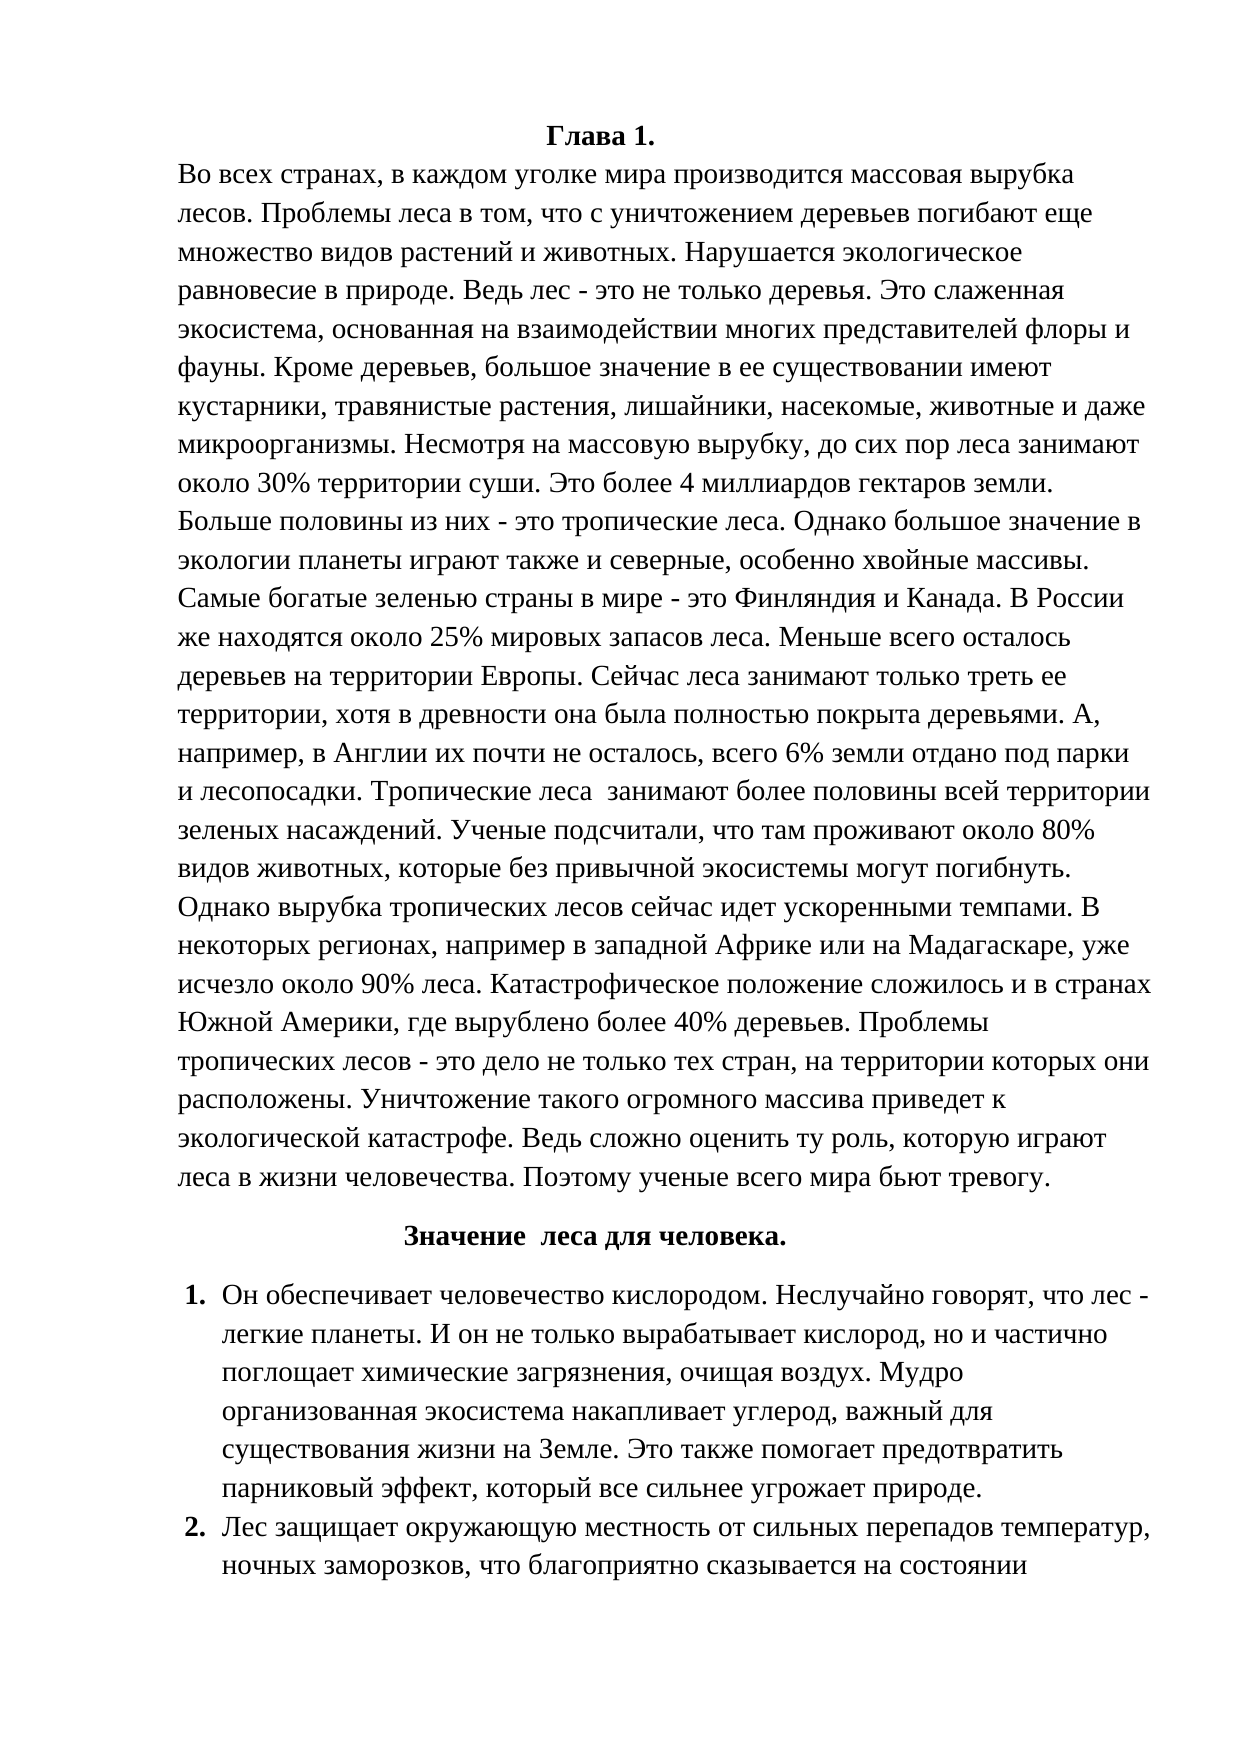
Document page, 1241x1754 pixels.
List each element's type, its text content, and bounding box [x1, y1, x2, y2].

text Глава 1. [472, 118, 1152, 152]
text Во всех странах, в каждом уголке мира производится массовая вырубка лесов. Проблемы леса в том, что с уничтожением деревьев погибают еще множество видов растений и животных. Нарушается экологическое равновесие в природе. Ведь лес - это не только деревья. Это слаженная экосистема, основанная на взаимодействии многих представителей флоры и фауны. Кроме деревьев, большое значение в ее существовании имеют кустарники, травянистые растения, лишайники, насекомые, животные и даже микроорганизмы. Несмотря на массовую вырубку, до сих пор леса занимают около 30% территории суши. Это более 4 миллиардов гектаров земли. Больше половины из них - это тропические леса. Однако большое значение в экологии планеты играют также и северные, особенно хвойные массивы. Самые богатые зеленью страны в мире - это Финляндия и Канада. В России же находятся около 25% мировых запасов леса. Меньше всего осталось деревьев на территории Европы. Сейчас леса занимают только треть ее территории, хотя в древности она была полностью покрыта деревьями. А, например, в Англии их почти не осталось, всего 6% земли отдано под парки и лесопосадки. Тропические леса занимают более половины всей территории зеленых насаждений. Ученые подсчитали, что там проживают около 80% видов животных, которые без привычной экосистемы могут погибнуть. Однако вырубка тропических лесов сейчас идет ускоренными темпами. В некоторых регионах, например в западной Африке или на Мадагаскаре, уже исчезло около 90% леса. Катастрофическое положение сложилось и в странах Южной Америки, где вырублено более 40% деревьев. Проблемы тропических лесов - это дело не только тех стран, на территории которых они расположены. Уничтожение такого огромного массива приведет к экологической катастрофе. Ведь сложно оценить ту роль, которую играют леса в жизни человечества. Поэтому ученые всего мира бьют тревогу. [177, 157, 1152, 1192]
list Он обеспечивает человечество кислородом. Неслучайно говорят, что лес - легкие планеты. И он не только вырабатывает кислород, но и частично поглощает химические загрязнения, очищая воздух. Мудро организованная экосистема накапливает углерод, важный для существования жизни на Земле. Это также помогает предотвратить парниковый эффект, который все сильнее угрожает природе. [184, 1277, 1152, 1504]
text Значение леса для человека. [177, 1218, 1152, 1252]
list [184, 1509, 1152, 1581]
